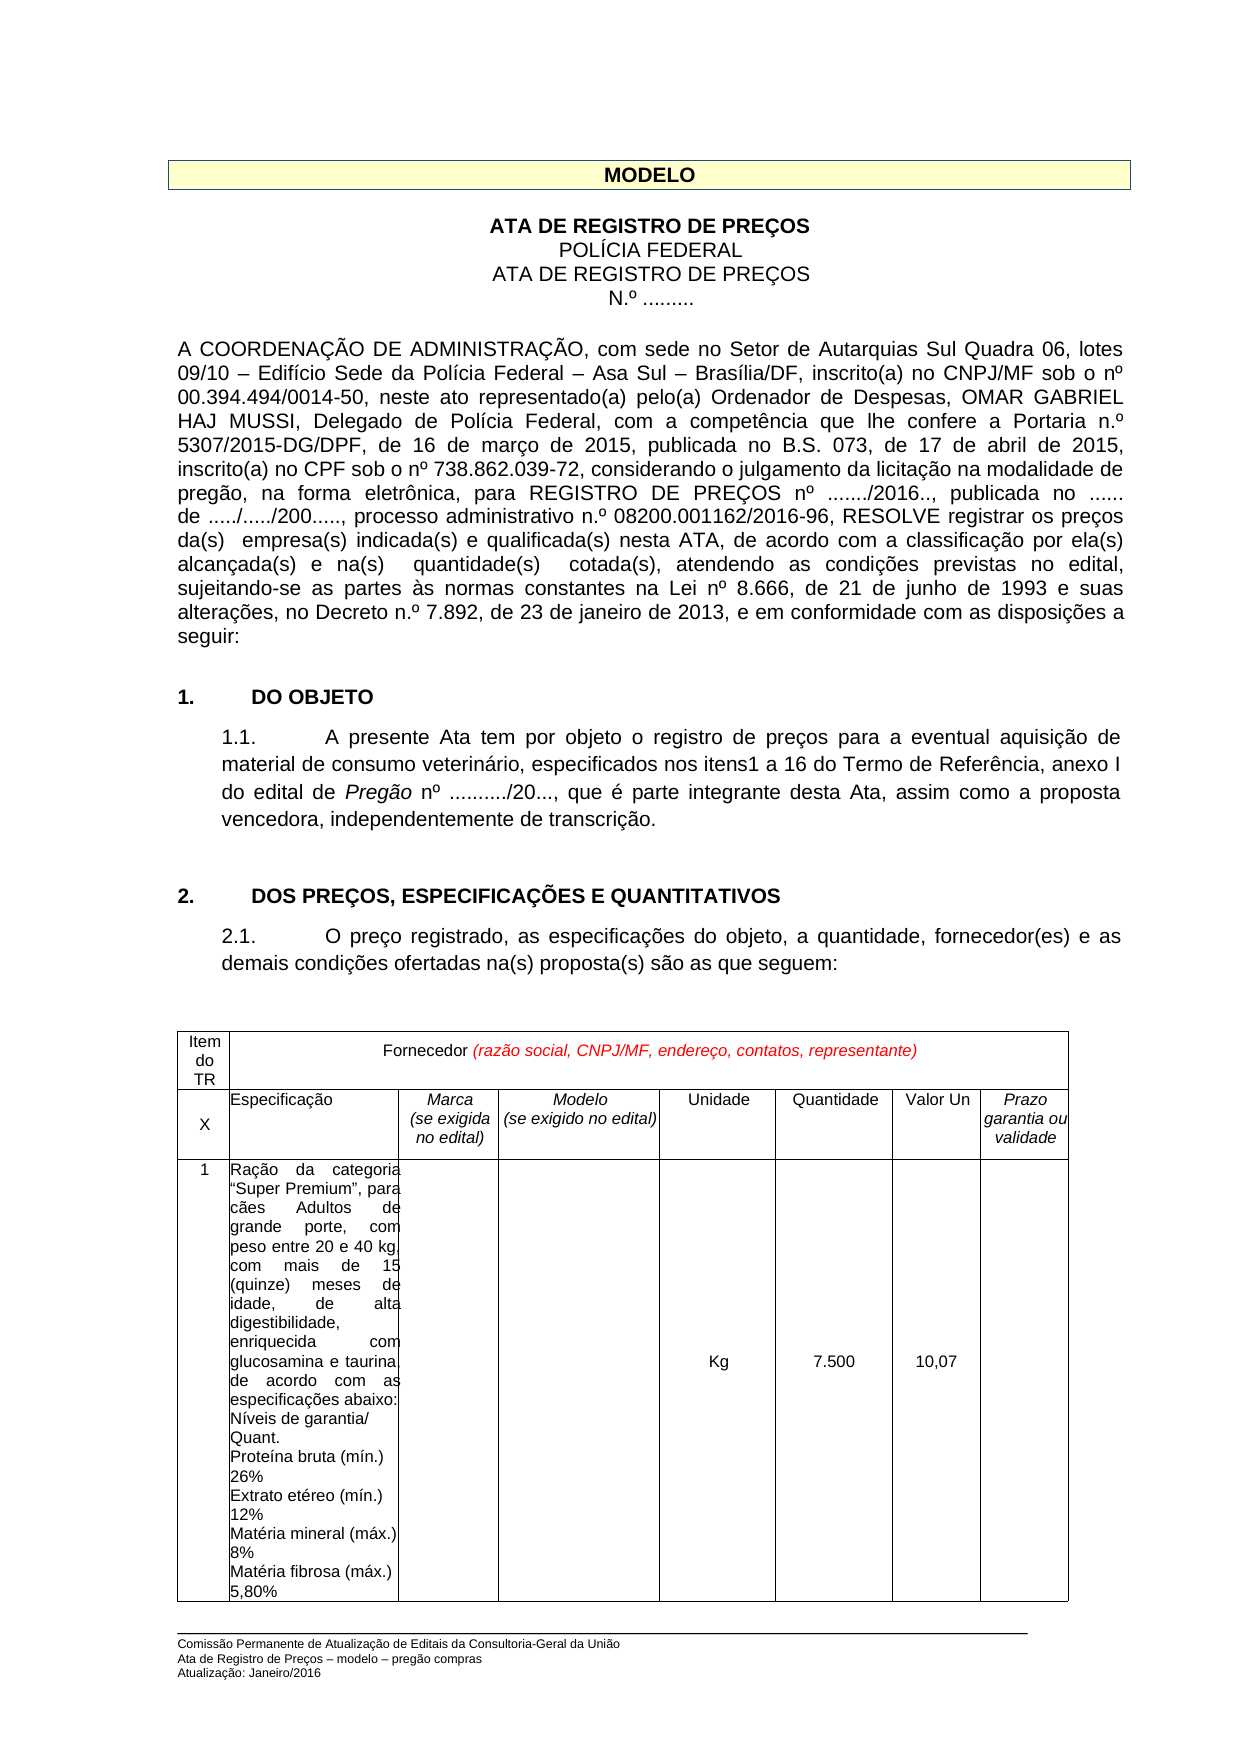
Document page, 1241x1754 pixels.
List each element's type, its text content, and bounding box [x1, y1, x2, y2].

table_cell 7.500 [776, 1160, 892, 1601]
table_cell [499, 1160, 659, 1601]
table_cell [399, 1160, 498, 1601]
table_cell Valor Un [893, 1090, 980, 1159]
table_cell Marca (se exigida no edital) [399, 1090, 498, 1159]
list DO OBJETO [177, 684, 1122, 708]
list O preço registrado, as especificações do objeto, a quantidade, fornecedor(es) e as demais condições ofertadas na(s) proposta(s) são as que seguem: [221, 923, 1122, 975]
text N.º ......... [177, 286, 1125, 310]
text MODELO [169, 161, 1130, 189]
table_cell Kg [660, 1160, 775, 1601]
table_cell Prazo garantia ou validade [981, 1090, 1068, 1159]
text A COORDENAÇÃO DE ADMINISTRAÇÃO, com sede no Setor de Autarquias Sul Quadra 06, lotes 09/10 – Edifício Sede da Polícia Federal – Asa Sul – Brasília/DF, inscrito(a) no CNPJ/MF sob o nº 00.394.494/0014-50, neste ato representado(a) pelo(a) Ordenador de Despesas, OMAR GABRIEL HAJ MUSSI, Delegado de Polícia Federal, com a competência que lhe confere a Portaria n.º 5307/2015-DG/DPF, de 16 de março de 2015, publicada no B.S. 073, de 17 de abril de 2015, inscrito(a) no CPF sob o nº 738.862.039-72, considerando o julgamento da licitação na modalidade de pregão, na forma eletrônica, para REGISTRO DE PREÇOS nº ......./2016.., publicada no ...... de ...../...../200....., processo administrativo n.º 08200.001162/2016-96, RESOLVE registrar os preços da(s) empresa(s) indicada(s) e qualificada(s) nesta ATA, de acordo com a classificação por ela(s) alcançada(s) e na(s) quantidade(s) cotada(s), atendendo as condições previstas no edital, sujeitando-se as partes às normas constantes na Lei nº 8.666, de 21 de junho de 1993 e suas alterações, no Decreto n.º 7.892, de 23 de janeiro de 2013, e em conformidade com as disposições a seguir: [177, 337, 1125, 648]
text ATA DE REGISTRO DE PREÇOS [177, 214, 1122, 238]
table_cell Especificação [230, 1090, 398, 1159]
table_cell Quantidade [776, 1090, 892, 1159]
table_cell Unidade [660, 1090, 775, 1159]
table_cell 1 [178, 1160, 229, 1601]
table_cell [981, 1160, 1068, 1601]
table_cell X [178, 1090, 229, 1159]
table_header Fornecedor (razão social, CNPJ/MF, endereço, contatos, representante) [230, 1032, 1068, 1089]
list DOS PREÇOS, ESPECIFICAÇÕES E QUANTITATIVOS [177, 883, 1122, 907]
table_header Item do TR [178, 1032, 229, 1089]
table_cell Modelo (se exigido no edital) [499, 1090, 659, 1159]
text ATA DE REGISTRO DE PREÇOS [177, 262, 1125, 286]
text POLÍCIA FEDERAL [177, 238, 1124, 262]
table_cell 10,07 [893, 1160, 980, 1601]
list A presente Ata tem por objeto o registro de preços para a eventual aquisição de material de consumo veterinário, especificados nos itens1 a 16 do Termo de Referência, anexo I do edital de Pregão nº ........../20..., que é parte integrante desta Ata, assim como a proposta vencedora, independentemente de transcrição. [221, 724, 1122, 831]
